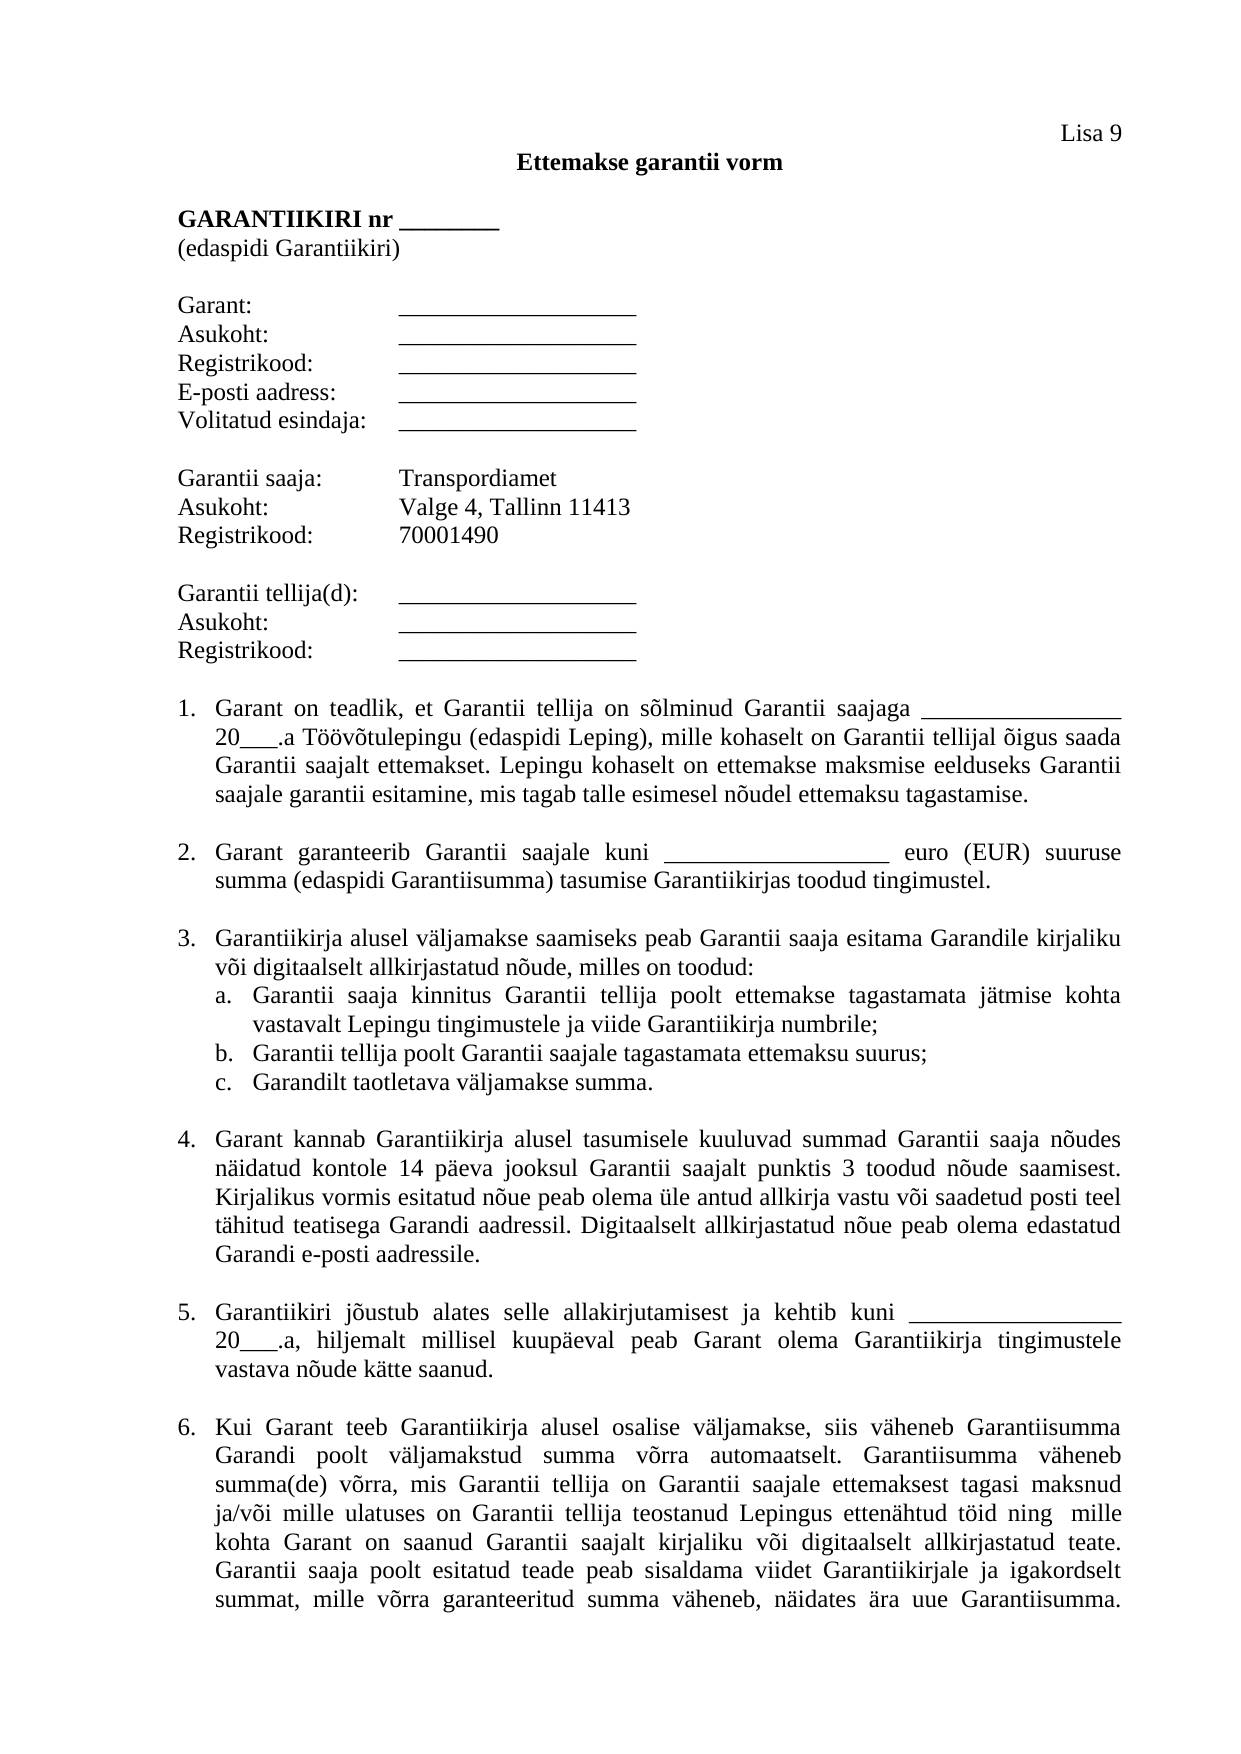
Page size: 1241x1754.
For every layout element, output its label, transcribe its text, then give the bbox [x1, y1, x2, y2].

text GARANTIIKIRI nr ________ [177, 204, 1122, 233]
text (edaspidi Garantiikiri) [177, 233, 1122, 262]
text E-posti aadress: ___________________ [177, 377, 1122, 406]
text Garant: ___________________ [177, 291, 1122, 319]
list Garant on teadlik, et Garantii tellija on sõlminud Garantii saajaga ________________ 20___.a Töövõtulepingu (edaspidi Leping), mille kohaselt on Garantii tellijal õigus saada Garantii saajalt ettemakset. Lepingu kohaselt on ettemakse maksmise eelduseks Garantii saajale garantii esitamine, mis tagab talle esimesel nõudel ettemaksu tagastamise. [177, 693, 1122, 808]
list Garantii tellija poolt Garantii saajale tagastamata ettemaksu suurus; [215, 1038, 1122, 1067]
text Lisa 9 [177, 118, 1122, 147]
list Garantiikirja alusel väljamakse saamiseks peab Garantii saaja esitama Garandile kirjaliku või digitaalselt allkirjastatud nõude, milles on toodud: [177, 923, 1122, 981]
text Asukoht: ___________________ [177, 607, 1122, 636]
text Volitatud esindaja: ___________________ [177, 406, 1122, 434]
list Garandilt taotletava väljamakse summa. [215, 1067, 1122, 1096]
list Garant garanteerib Garantii saajale kuni __________________ euro (EUR) suuruse summa (edaspidi Garantiisumma) tasumise Garantiikirjas toodud tingimustel. [177, 837, 1122, 894]
text Registrikood: ___________________ [177, 348, 1122, 377]
list Garantii saaja kinnitus Garantii tellija poolt ettemakse tagastamata jätmise kohta vastavalt Lepingu tingimustele ja viide Garantiikirja numbrile; [215, 981, 1122, 1038]
list Garantiikiri jõustub alates selle allakirjutamisest ja kehtib kuni _________________ 20___.a, hiljemalt millisel kuupäeval peab Garant olema Garantiikirja tingimustele vastava nõude kätte saanud. [177, 1297, 1122, 1383]
text Asukoht: ___________________ [177, 319, 1122, 348]
text Garantii saaja: Transpordiamet [177, 463, 1122, 492]
text Registrikood: 70001490 [177, 521, 1122, 549]
text Ettemakse garantii vorm [177, 147, 1122, 176]
list Garant kannab Garantiikirja alusel tasumisele kuuluvad summad Garantii saaja nõudes näidatud kontole 14 päeva jooksul Garantii saajalt punktis 3 toodud nõude saamisest. Kirjalikus vormis esitatud nõue peab olema üle antud allkirja vastu või saadetud posti teel tähitud teatisega Garandi aadressil. Digitaalselt allkirjastatud nõue peab olema edastatud Garandi e-posti aadressile. [177, 1124, 1122, 1268]
text Garantii tellija(d): ___________________ [177, 578, 1122, 607]
text Asukoht: Valge 4, Tallinn 11413 [177, 492, 1122, 521]
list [177, 1412, 1122, 1613]
text Registrikood: ___________________ [177, 636, 1122, 664]
